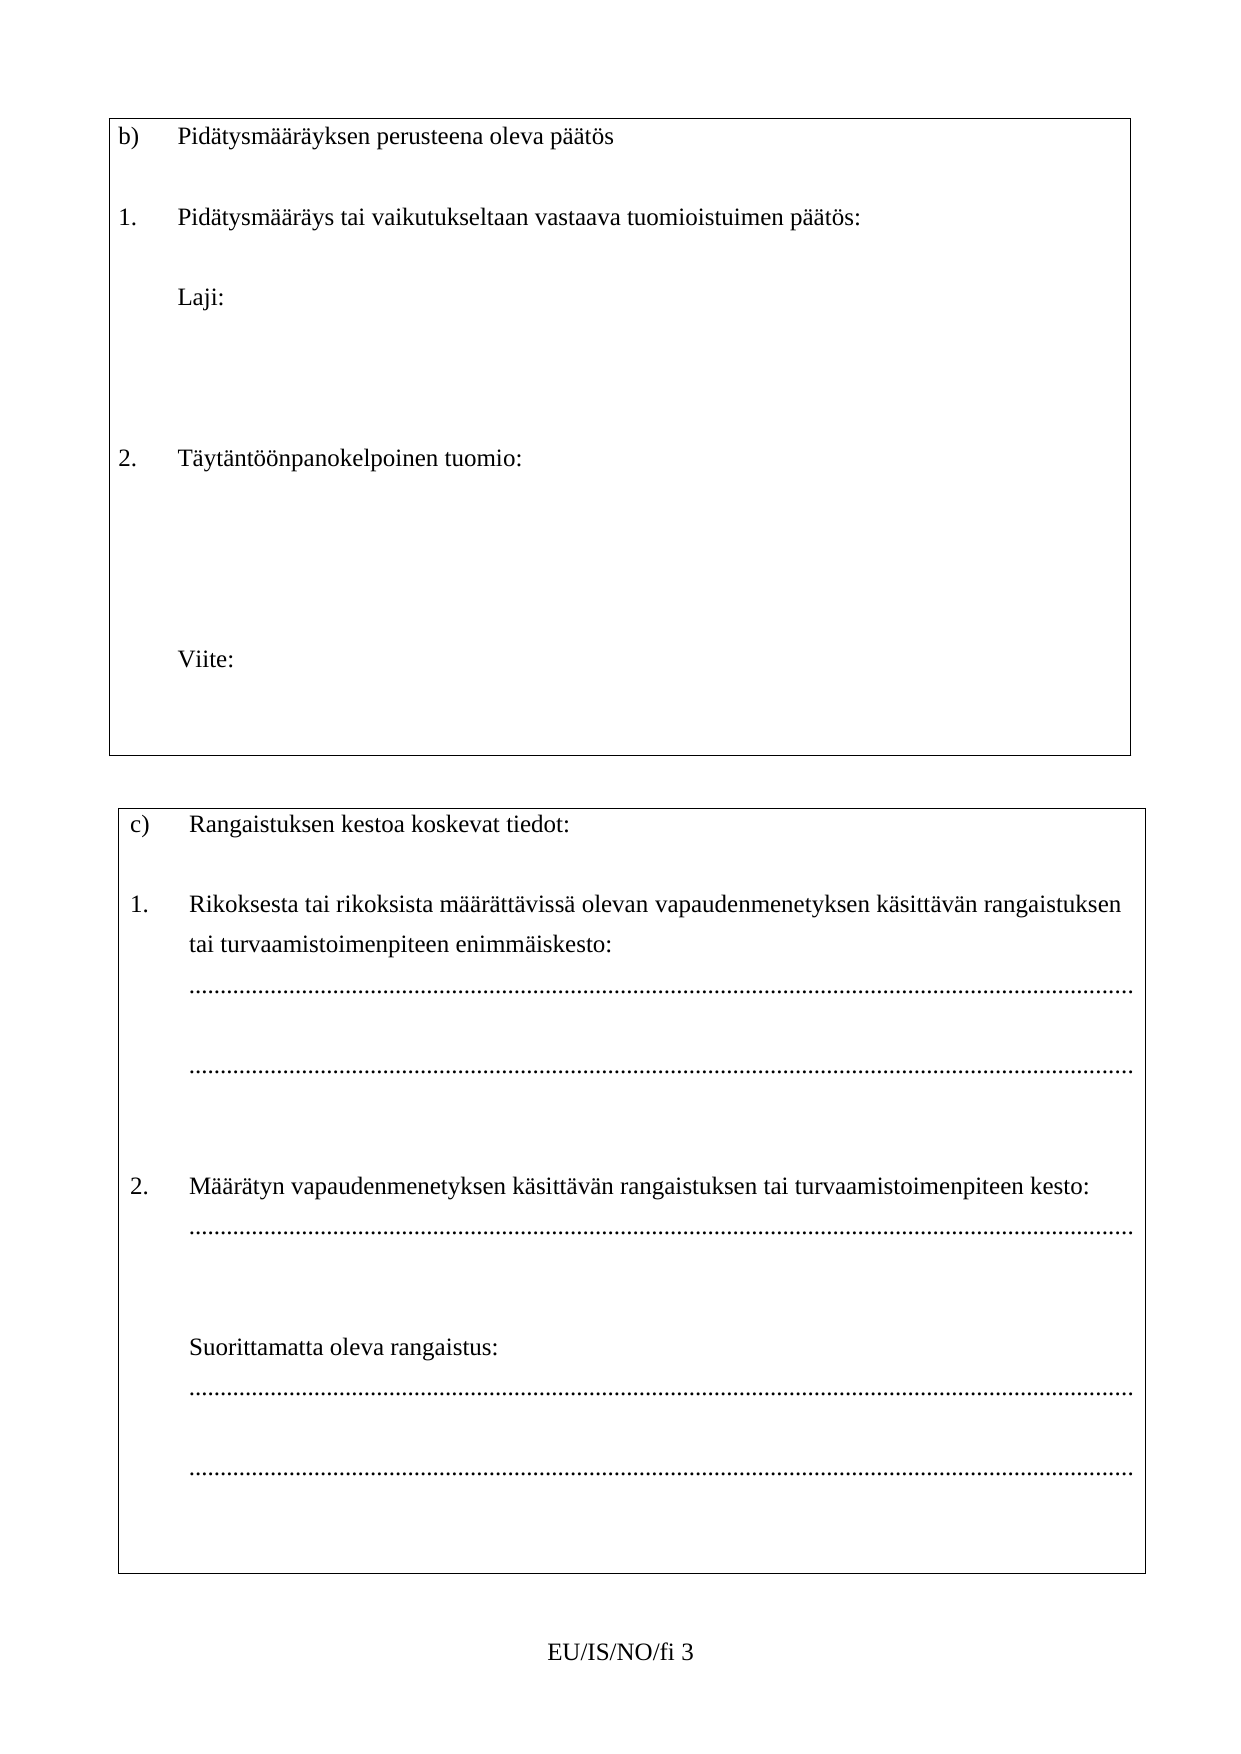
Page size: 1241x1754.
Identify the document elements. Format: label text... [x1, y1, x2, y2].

text Viite: [110, 641, 1130, 713]
text Laji: [110, 279, 1130, 391]
text 1. Pidätysmääräys tai vaikutukseltaan vastaava tuomioistuimen päätös: [110, 198, 1130, 230]
table_header c) Rangaistuksen kestoa koskevat tiedot: 1. Rikoksesta tai rikoksista määrättävissä olevan vapaudenmenetyksen käsittävän rangaistuksen tai turvaamistoimenpiteen enimmäiskesto: 2. Määrätyn vapaudenmenetyksen käsittävän rangaistuksen tai turvaamistoimenpiteen kesto: Suorittamatta oleva rangaistus: [119, 809, 1145, 1573]
text 2. Täytäntöönpanokelpoinen tuomio: [110, 440, 1130, 512]
text b) Pidätysmääräyksen perusteena oleva päätös [110, 119, 1130, 150]
